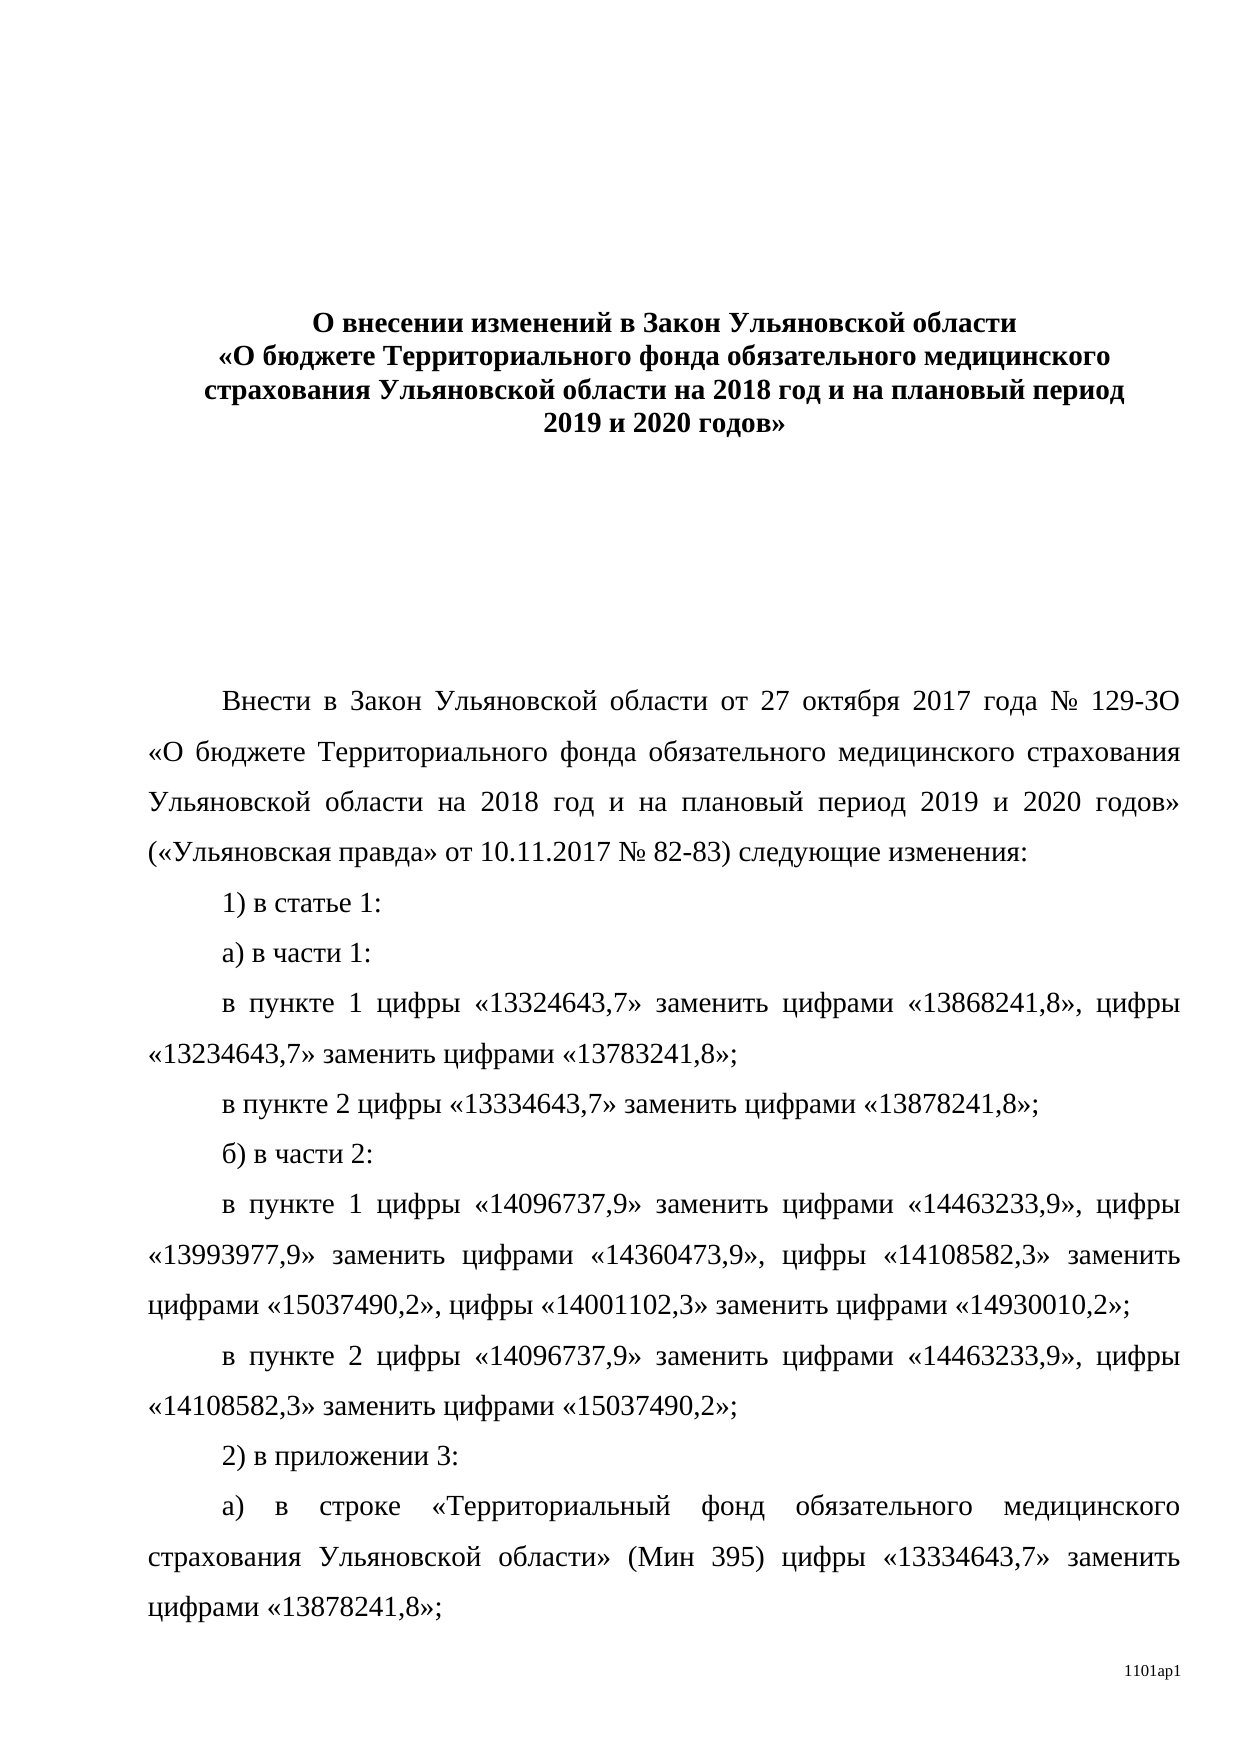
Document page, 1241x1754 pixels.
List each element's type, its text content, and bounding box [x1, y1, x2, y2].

text «О бюджете Территориального фонда обязательного медицинского [148, 338, 1181, 372]
list в приложении 3: [222, 1438, 1181, 1472]
text 2019 и 2020 годов» [148, 406, 1181, 439]
text в пункте 2 цифры «14096737,9» заменить цифрами «14463233,9», цифры «14108582,3» заменить цифрами «15037490,2»; [148, 1338, 1181, 1421]
text в пункте 1 цифры «14096737,9» заменить цифрами «14463233,9», цифры «13993977,9» заменить цифрами «14360473,9», цифры «14108582,3» заменить цифрами «15037490,2», цифры «14001102,3» заменить цифрами «14930010,2»; [148, 1187, 1181, 1321]
text О внесении изменений в Закон Ульяновской области [148, 305, 1181, 338]
text а) в строке «Территориальный фонд обязательного медицинского страхования Ульяновской области» (Мин 395) цифры «13334643,7» заменить цифрами «13878241,8»; [148, 1488, 1181, 1623]
text Внести в Закон Ульяновской области от 27 октября 2017 года № 129-ЗО «О бюджете Территориального фонда обязательного медицинского страхования Ульяновской области на 2018 год и на плановый период 2019 и 2020 годов» («Ульяновская правда» от 10.11.2017 № 82-83) следующие изменения: [148, 683, 1181, 868]
list в статье 1: [148, 885, 1181, 918]
text б) в части 2: [148, 1136, 1181, 1170]
text страхования Ульяновской области на 2018 год и на плановый период [148, 372, 1181, 406]
list в пункте 1 цифры «13324643,7» заменить цифрами «13868241,8», цифры «13234643,7» заменить цифрами «13783241,8»; [148, 985, 1181, 1069]
list а) в части 1: [148, 935, 1181, 969]
text в пункте 2 цифры «13334643,7» заменить цифрами «13878241,8»; [148, 1086, 1181, 1119]
